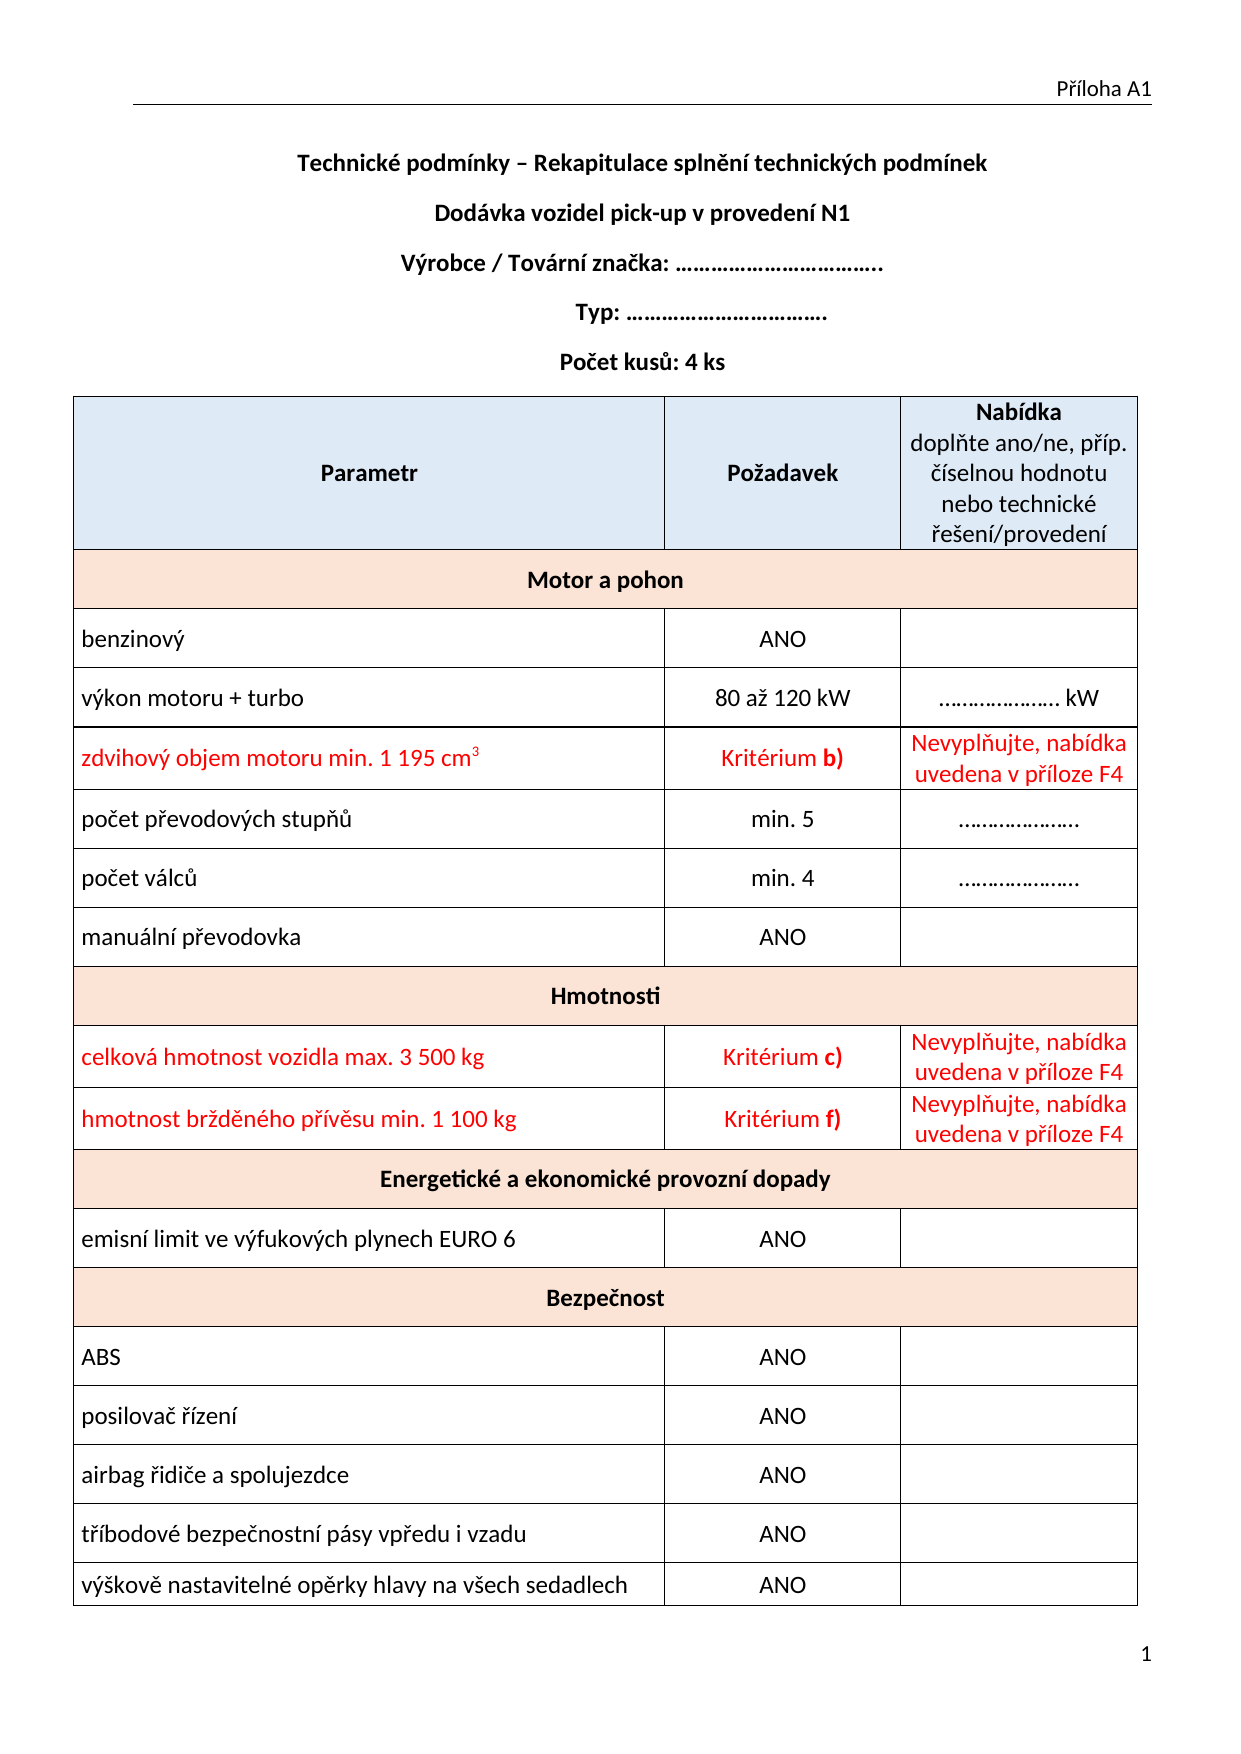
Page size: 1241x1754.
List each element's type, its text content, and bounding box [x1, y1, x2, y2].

text Počet kusů: 4 ks [133, 346, 1152, 376]
table_cell 80 až 120 kW [665, 668, 900, 726]
table_cell celková hmotnost vozidla max. 3 500 kg [74, 1026, 664, 1087]
table_cell [901, 1445, 1137, 1503]
table_cell ANO [665, 1386, 900, 1444]
table_cell hmotnost bržděného přívěsu min. 1 100 kg [74, 1088, 664, 1149]
table_cell [901, 1386, 1137, 1444]
table_cell Nevyplňujte, nabídka uvedena v příloze F4 [901, 1088, 1137, 1149]
table_cell Nevyplňujte, nabídka uvedena v příloze F4 [901, 1026, 1137, 1087]
table_cell počet převodových stupňů [74, 790, 664, 847]
table_cell Motor a pohon [74, 550, 1137, 608]
table_cell počet válců [74, 849, 664, 907]
table_cell Energetické a ekonomické provozní dopady [74, 1150, 1137, 1208]
table_cell ANO [665, 1563, 900, 1605]
table_cell [901, 609, 1137, 667]
table_cell Bezpečnost [74, 1268, 1137, 1326]
table_cell tříbodové bezpečnostní pásy vpředu i vzadu [74, 1504, 664, 1562]
table_cell ………………… [901, 849, 1137, 907]
table_cell zdvihový objem motoru min. 1 195 cm3 [74, 728, 664, 788]
table_cell emisní limit ve výfukových plynech EURO 6 [74, 1209, 664, 1267]
table_cell Kritérium b) [665, 728, 900, 788]
table_cell ANO [665, 908, 900, 966]
table_cell ………………… [901, 790, 1137, 847]
table_cell ANO [665, 609, 900, 667]
text Typ: ……………………………. [133, 296, 1152, 327]
table_cell ANO [665, 1209, 900, 1267]
table_cell min. 5 [665, 790, 900, 847]
table_cell Kritérium c) [665, 1026, 900, 1087]
table_cell airbag řidiče a spolujezdce [74, 1445, 664, 1503]
table_cell posilovač řízení [74, 1386, 664, 1444]
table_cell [74, 1563, 664, 1605]
table_cell Nevyplňujte, nabídka uvedena v příloze F4 [901, 728, 1137, 788]
table_cell [901, 1327, 1137, 1385]
table_header Nabídka doplňte ano/ne, příp. číselnou hodnotu nebo technické řešení/provedení [901, 397, 1137, 549]
table_header Požadavek [665, 397, 900, 549]
text Výrobce / Tovární značka: …………………………….. [133, 247, 1152, 277]
table_cell Kritérium f) [665, 1088, 900, 1149]
table_cell ………………… kW [901, 668, 1137, 726]
table_cell benzinový [74, 609, 664, 667]
text Technické podmínky – Rekapitulace splnění technických podmínek [133, 148, 1152, 178]
text Dodávka vozidel pick-up v provedení N1 [133, 197, 1152, 228]
table_cell výkon motoru + turbo [74, 668, 664, 726]
table_header Parametr [74, 397, 664, 549]
table_cell ANO [665, 1445, 900, 1503]
table_cell [901, 908, 1137, 966]
table_cell [901, 1504, 1137, 1562]
table_cell ABS [74, 1327, 664, 1385]
table_cell min. 4 [665, 849, 900, 907]
table_cell ANO [665, 1327, 900, 1385]
table_cell manuální převodovka [74, 908, 664, 966]
table_cell [901, 1209, 1137, 1267]
table_cell Hmotnosti [74, 967, 1137, 1025]
table_cell ANO [665, 1504, 900, 1562]
table_cell [901, 1563, 1137, 1605]
